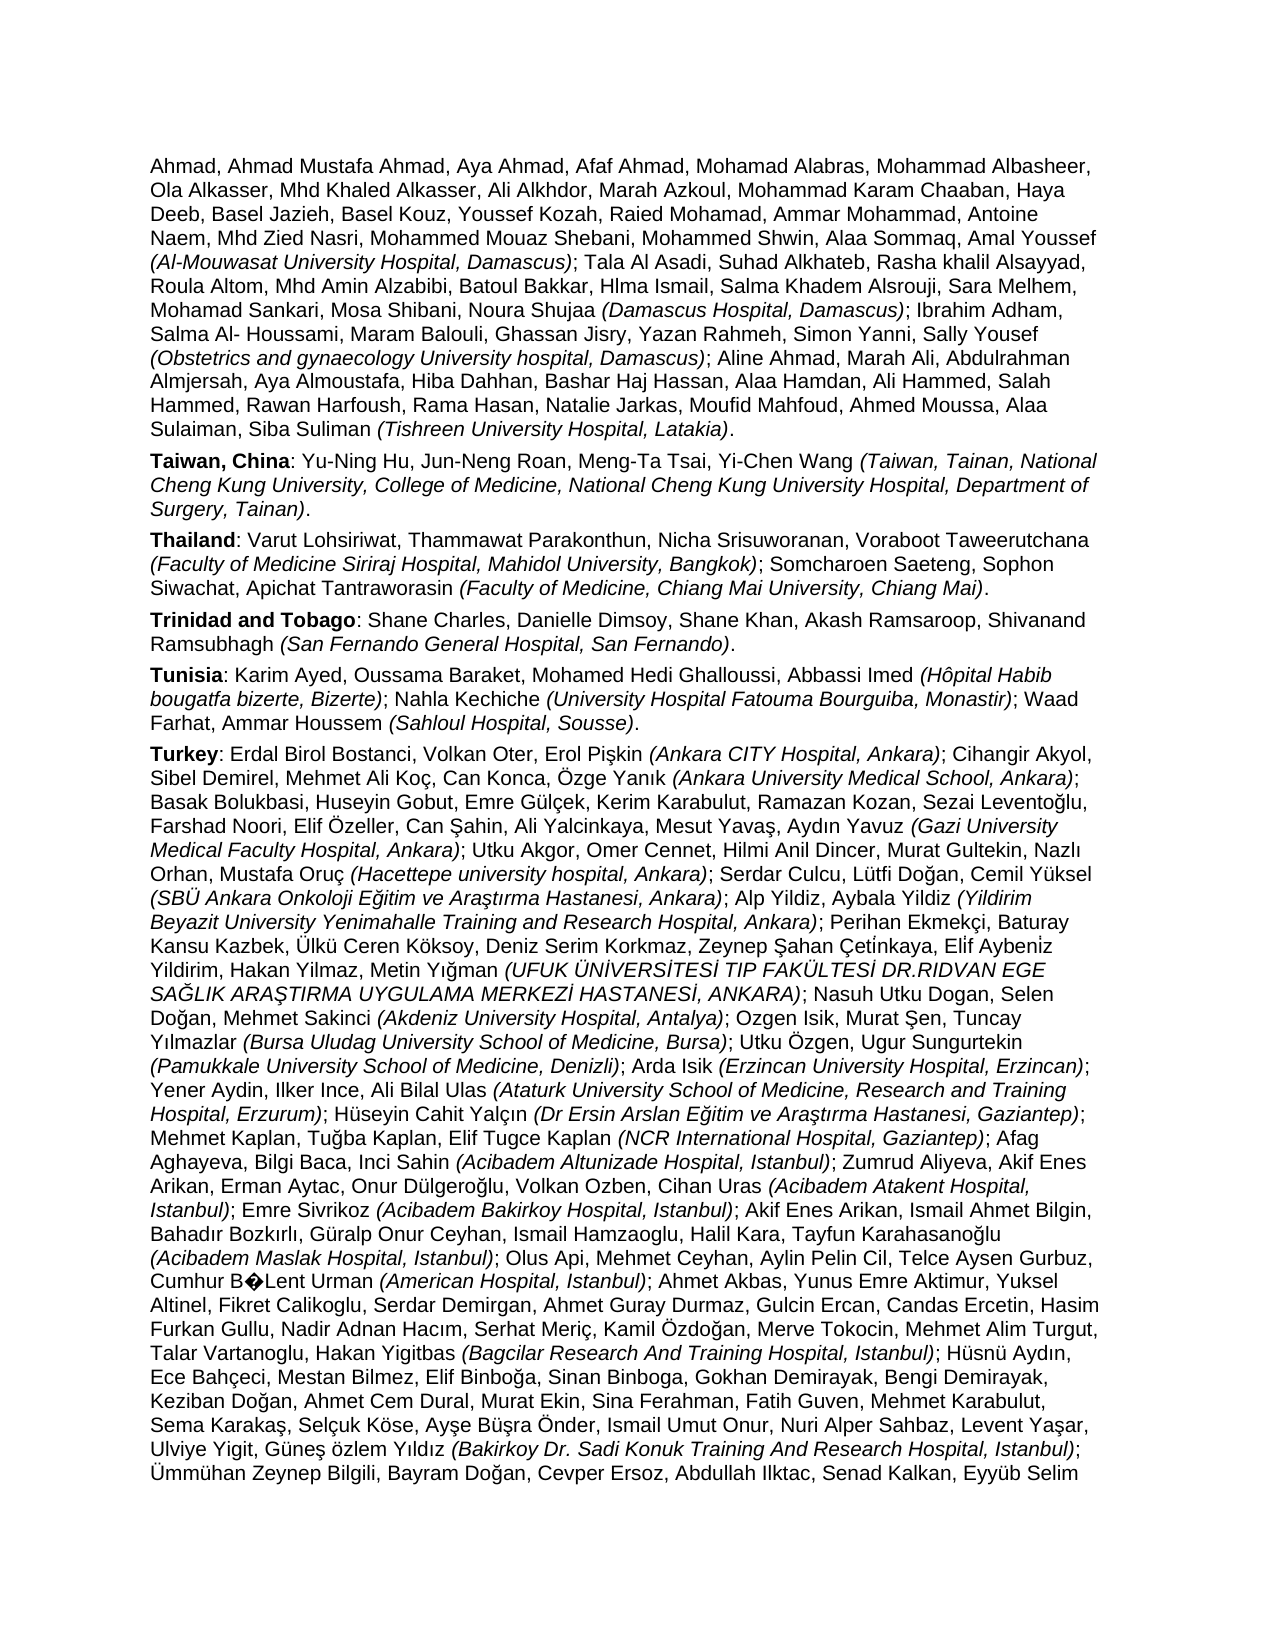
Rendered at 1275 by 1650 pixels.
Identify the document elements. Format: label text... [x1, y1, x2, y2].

table_cell Thailand: Varut Lohsiriwat, Thammawat Parakonthun, Nicha Srisuworanan, Voraboot Taweerutchana (Faculty of Medicine Siriraj Hospital, Mahidol University, Bangkok); Somcharoen Saeteng, Sophon Siwachat, Apichat Tantraworasin (Faculty of Medicine, Chiang Mai University, Chiang Mai). [139, 524, 1114, 604]
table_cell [139, 739, 1114, 1485]
table_cell Trinidad and Tobago: Shane Charles, Danielle Dimsoy, Shane Khan, Akash Ramsaroop, Shivanand Ramsubhagh (San Fernando General Hospital, San Fernando). [139, 604, 1114, 659]
table_cell Tunisia: Karim Ayed, Oussama Baraket, Mohamed Hedi Ghalloussi, Abbassi Imed (Hôpital Habib bougatfa bizerte, Bizerte); Nahla Kechiche (University Hospital Fatouma Bourguiba, Monastir); Waad Farhat, Ammar Houssem (Sahloul Hospital, Sousse). [139, 659, 1114, 738]
table_cell Taiwan, China: Yu-Ning Hu, Jun-Neng Roan, Meng-Ta Tsai, Yi-Chen Wang (Taiwan, Tainan, National Cheng Kung University, College of Medicine, National Cheng Kung University Hospital, Department of Surgery, Tainan). [139, 445, 1114, 524]
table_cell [139, 150, 1114, 445]
